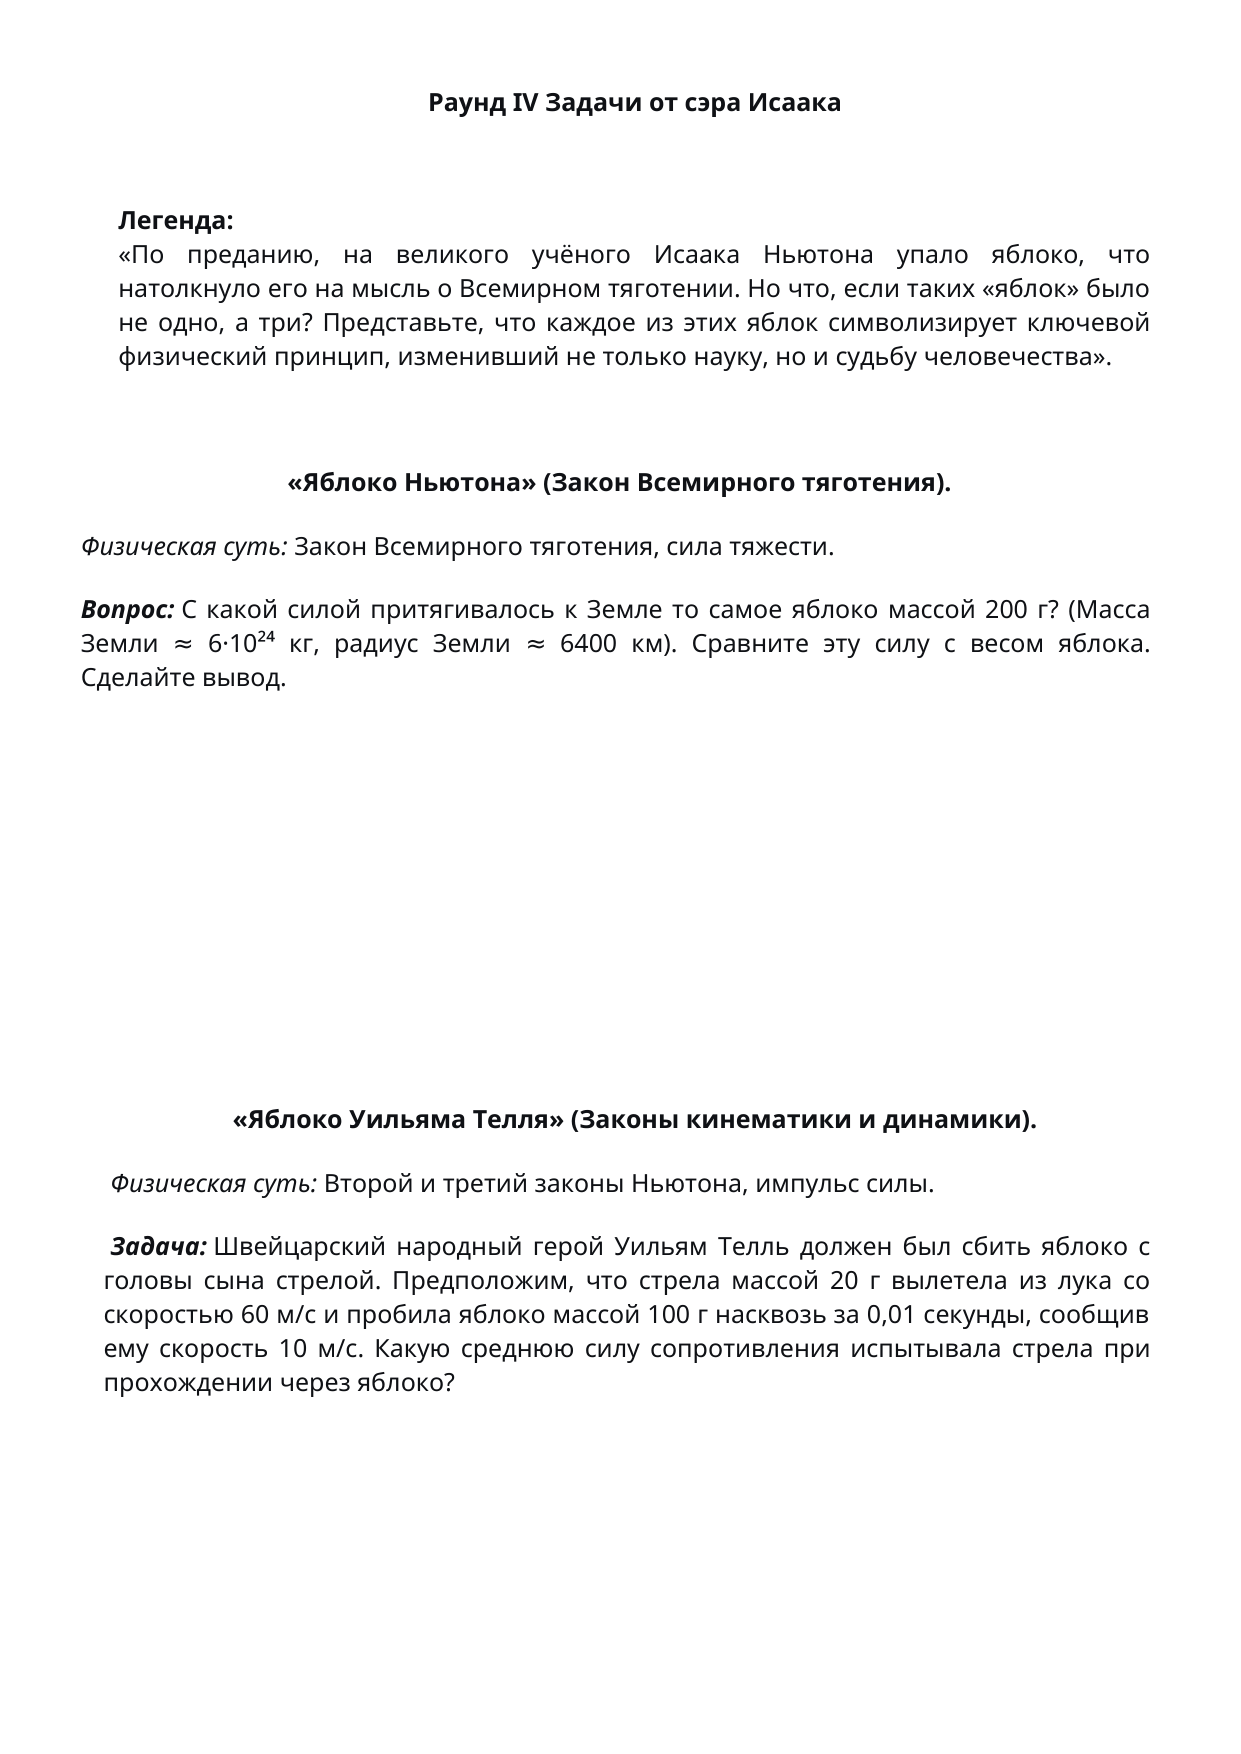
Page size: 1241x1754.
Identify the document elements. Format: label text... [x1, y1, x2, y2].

text Вопрос: С какой силой притягивалось к Земле то самое яблоко массой 200 г? (Масса Земли ≈ 6·10²⁴ кг, радиус Земли ≈ 6400 км). Сравните эту силу с весом яблока. Сделайте вывод. [81, 591, 1152, 694]
text Физическая суть: Второй и третий законы Ньютона, импульс силы. [110, 1165, 1152, 1199]
text Задача: Швейцарский народный герой Уильям Телль должен был сбить яблоко с головы сына стрелой. Предположим, что стрела массой 20 г вылетела из лука со скоростью 60 м/с и пробила яблоко массой 100 г насквозь за 0,01 секунды, сообщив ему скорость 10 м/с. Какую среднюю силу сопротивления испытывала стрела при прохождении через яблоко? [103, 1229, 1152, 1399]
text Раунд IV Задачи от сэра Исаака [118, 84, 1152, 118]
text «Яблоко Уильяма Телля» (Законы кинематики и динамики). [118, 1102, 1152, 1136]
text «Яблоко Ньютона» (Закон Всемирного тяготения). [81, 465, 1152, 499]
text Физическая суть: Закон Всемирного тяготения, сила тяжести. [81, 528, 1152, 562]
text Легенда: «По преданию, на великого учёного Исаака Ньютона упало яблоко, что натолкнуло его на мысль о Всемирном тяготении. Но что, если таких «яблок» было не одно, а три? Представьте, что каждое из этих яблок символизирует ключевой физический принцип, изменивший не только науку, но и судьбу человечества». [118, 202, 1152, 373]
